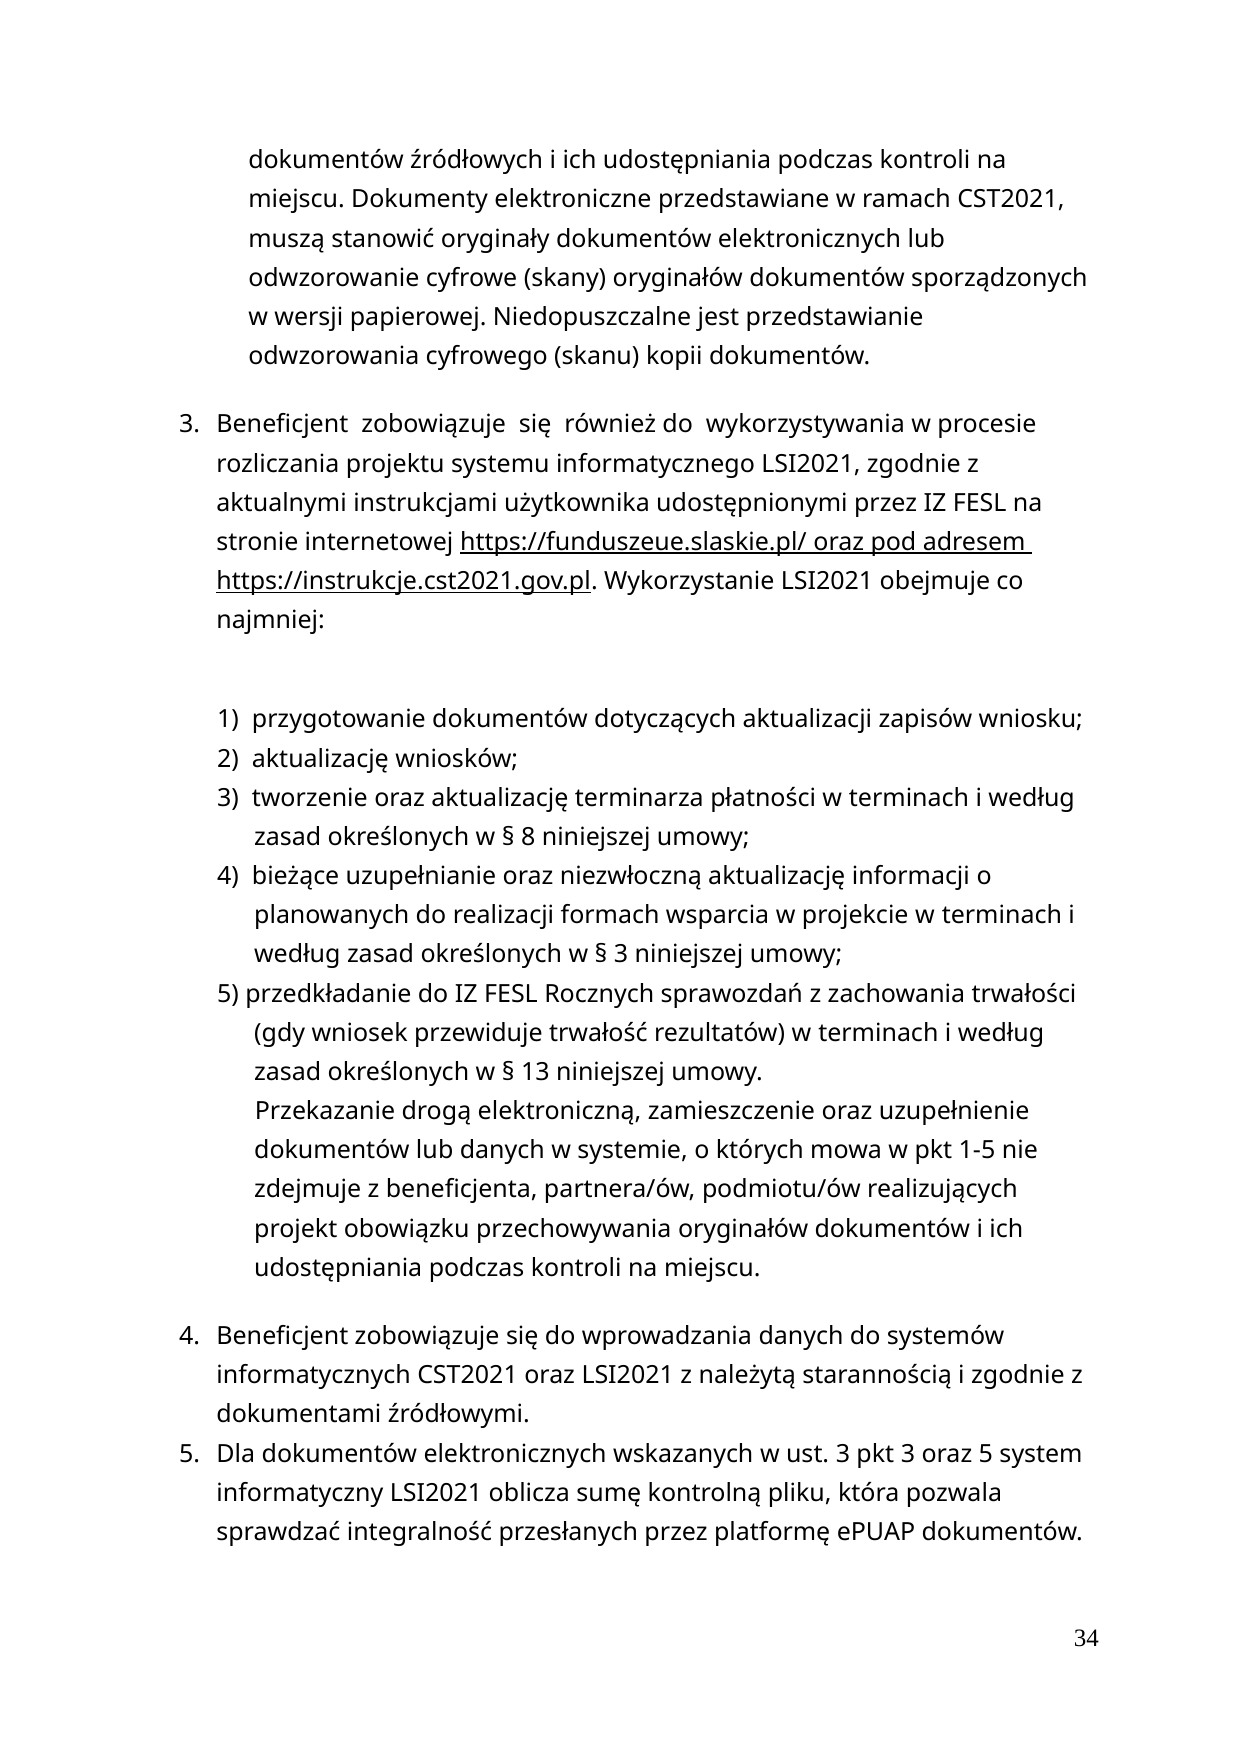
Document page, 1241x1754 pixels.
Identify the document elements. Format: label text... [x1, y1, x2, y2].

text 2) aktualizację wniosków; [217, 740, 1098, 774]
text 4) bieżące uzupełnianie oraz niezwłoczną aktualizację informacji o planowanych do realizacji formach wsparcia w projekcie w terminach i według zasad określonych w § 3 niniejszej umowy; [217, 858, 1098, 970]
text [213, 142, 1098, 372]
text Przekazanie drogą elektroniczną, zamieszczenie oraz uzupełnienie dokumentów lub danych w systemie, o których mowa w pkt 1-5 nie zdejmuje z beneficjenta, partnera/ów, podmiotu/ów realizujących projekt obowiązku przechowywania oryginałów dokumentów i ich udostępniania podczas kontroli na miejscu. [248, 1093, 1098, 1283]
text 1) przygotowanie dokumentów dotyczących aktualizacji zapisów wniosku; [217, 701, 1098, 735]
text 3) tworzenie oraz aktualizację terminarza płatności w terminach i według zasad określonych w § 8 niniejszej umowy; [217, 779, 1098, 853]
list Dla dokumentów elektronicznych wskazanych w ust. 3 pkt 3 oraz 5 system informatyczny LSI2021 oblicza sumę kontrolną pliku, która pozwala sprawdzać integralność przesłanych przez platformę ePUAP dokumentów. [179, 1435, 1098, 1548]
list Beneficjent zobowiązuje się do wprowadzania danych do systemów informatycznych CST2021 oraz LSI2021 z należytą starannością i zgodnie z dokumentami źródłowymi. [179, 1318, 1098, 1430]
text 5) przedkładanie do IZ FESL Rocznych sprawozdań z zachowania trwałości (gdy wniosek przewiduje trwałość rezultatów) w terminach i według zasad określonych w § 13 niniejszej umowy. [217, 975, 1098, 1088]
list Beneficjent zobowiązuje się również do wykorzystywania w procesie rozliczania projektu systemu informatycznego LSI2021, zgodnie z aktualnymi instrukcjami użytkownika udostępnionymi przez IZ FESL na stronie internetowej https://funduszeue.slaskie.pl/ oraz pod adresem https://instrukcje.cst2021.gov.pl. Wykorzystanie LSI2021 obejmuje co najmniej: [179, 406, 1098, 636]
